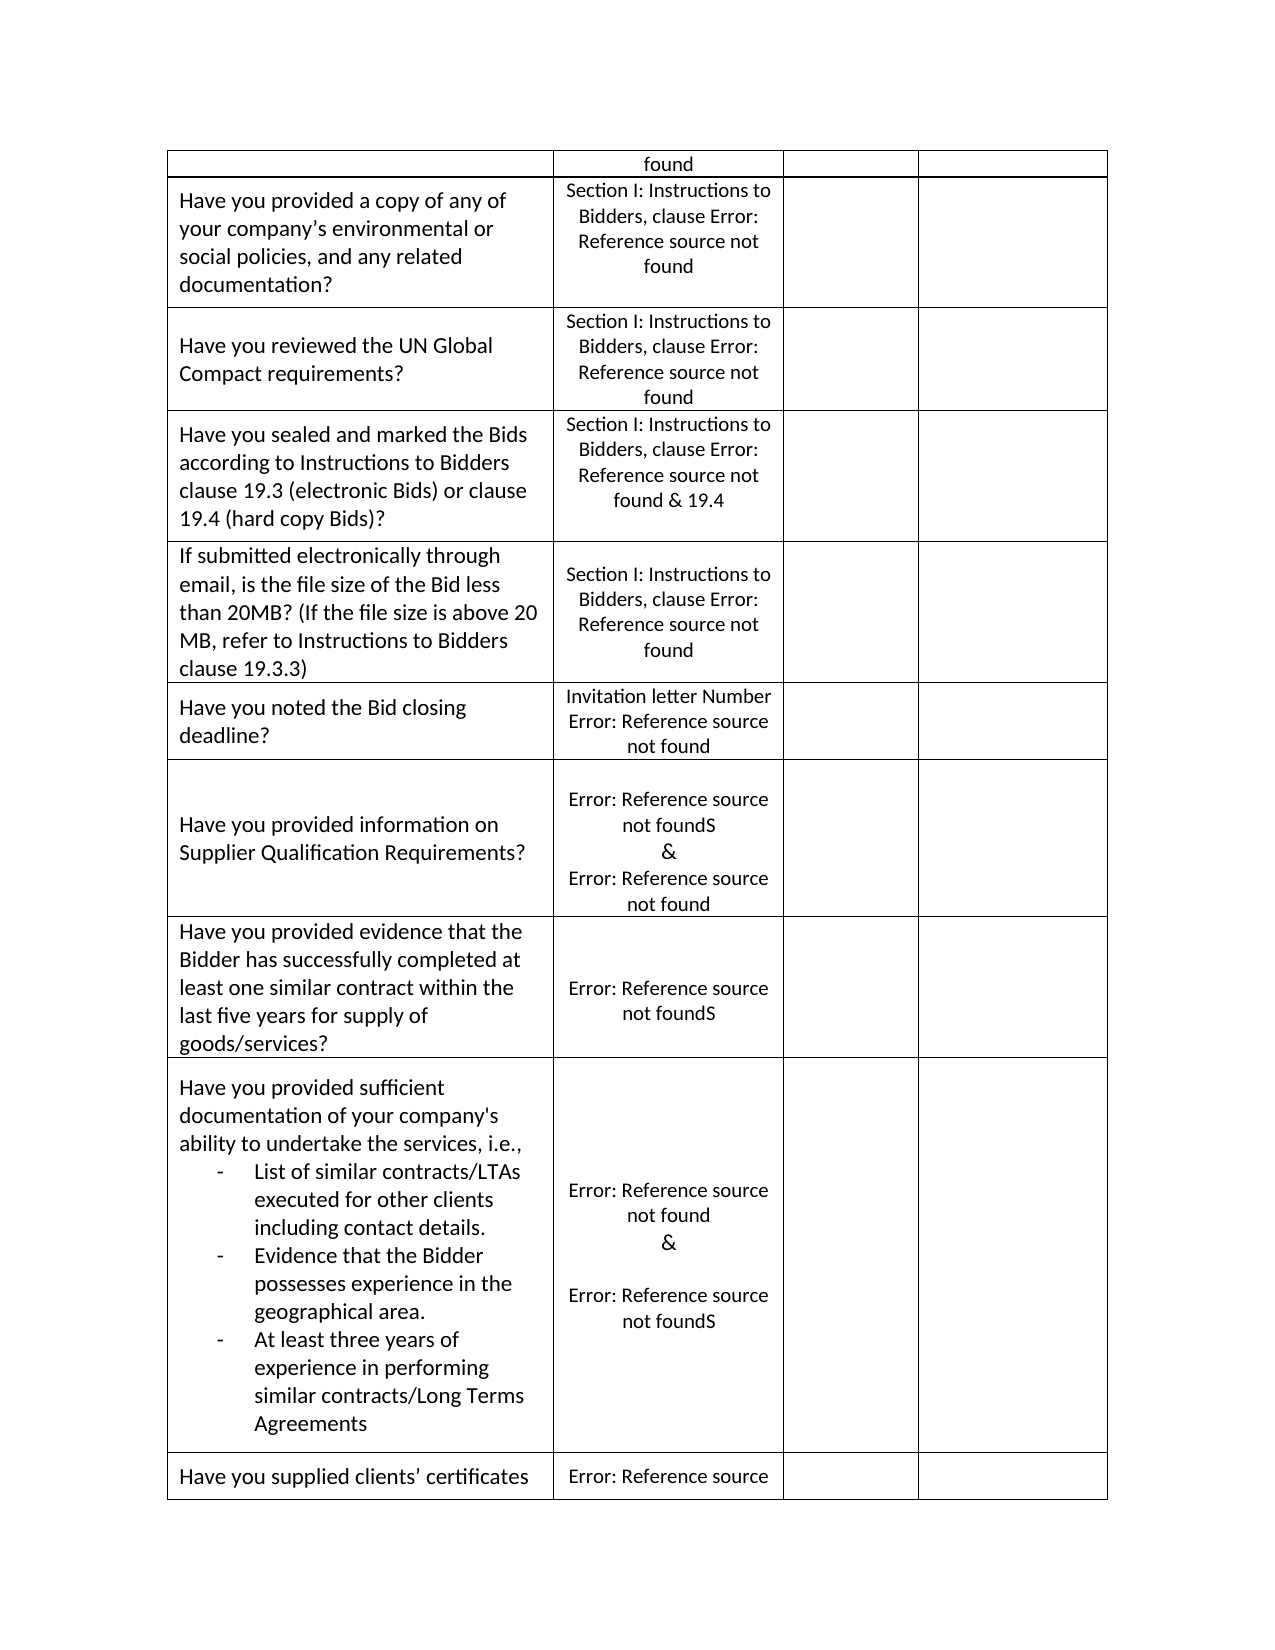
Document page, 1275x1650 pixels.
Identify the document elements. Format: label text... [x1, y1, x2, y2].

table_cell Have you provided evidence that the Bidder has successfully completed at least one similar contract within the last five years for supply of goods/services? [168, 917, 553, 1057]
table_cell [784, 1058, 918, 1452]
table_cell [784, 1453, 918, 1499]
table_cell [784, 151, 918, 176]
table_cell [919, 178, 1107, 307]
table_cell Have you sealed and marked the Bids according to Instructions to Bidders clause 19.3 (electronic Bids) or clause 19.4 (hard copy Bids)? [168, 411, 553, 541]
table_cell [919, 151, 1107, 176]
table_cell Have you reviewed the UN Global Compact requirements? [168, 308, 553, 410]
table_cell [919, 542, 1107, 682]
table_cell [784, 917, 918, 1057]
table_cell Have you provided a copy of any of your company’s environmental or social policies, and any related documentation? [168, 178, 553, 307]
table_cell Section V: Supplier Qualification RequirementS & Section VI – Annex B: Bid Submission Form [554, 760, 783, 916]
table_cell [919, 411, 1107, 541]
table_cell If submitted electronically through email, is the file size of the Bid less than 20MB? (If the file size is above 20 MB, refer to Instructions to Bidders clause 19.3.3) [168, 542, 553, 682]
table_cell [168, 1453, 553, 1499]
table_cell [168, 151, 553, 176]
table_cell [919, 1058, 1107, 1452]
table_cell [919, 760, 1107, 916]
table_cell Have you provided information on Supplier Qualification Requirements? [168, 760, 553, 916]
table_cell [784, 683, 918, 759]
table_cell Have you noted the Bid closing deadline? [168, 683, 553, 759]
table_cell [784, 178, 918, 307]
table_cell [784, 308, 918, 410]
table_cell Section VI – Annex D: Bidder’s Previous Experience & Section V: Supplier Qualification RequirementS [554, 1058, 783, 1452]
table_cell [554, 1453, 783, 1499]
table_cell [919, 683, 1107, 759]
table_cell [784, 760, 918, 916]
table_cell [919, 917, 1107, 1057]
table_cell [919, 1453, 1107, 1499]
table_cell [784, 542, 918, 682]
table_cell Have you provided sufficient documentation of your company's ability to undertake the services, i.e., List of similar contracts/LTAs executed for other clients including contact details. Evidence that the Bidder possesses experience in the geographical area. At least three years of experience in performing similar contracts/Long Terms Agreements [168, 1058, 553, 1452]
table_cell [554, 151, 783, 176]
table_cell [784, 411, 918, 541]
table_cell [919, 308, 1107, 410]
